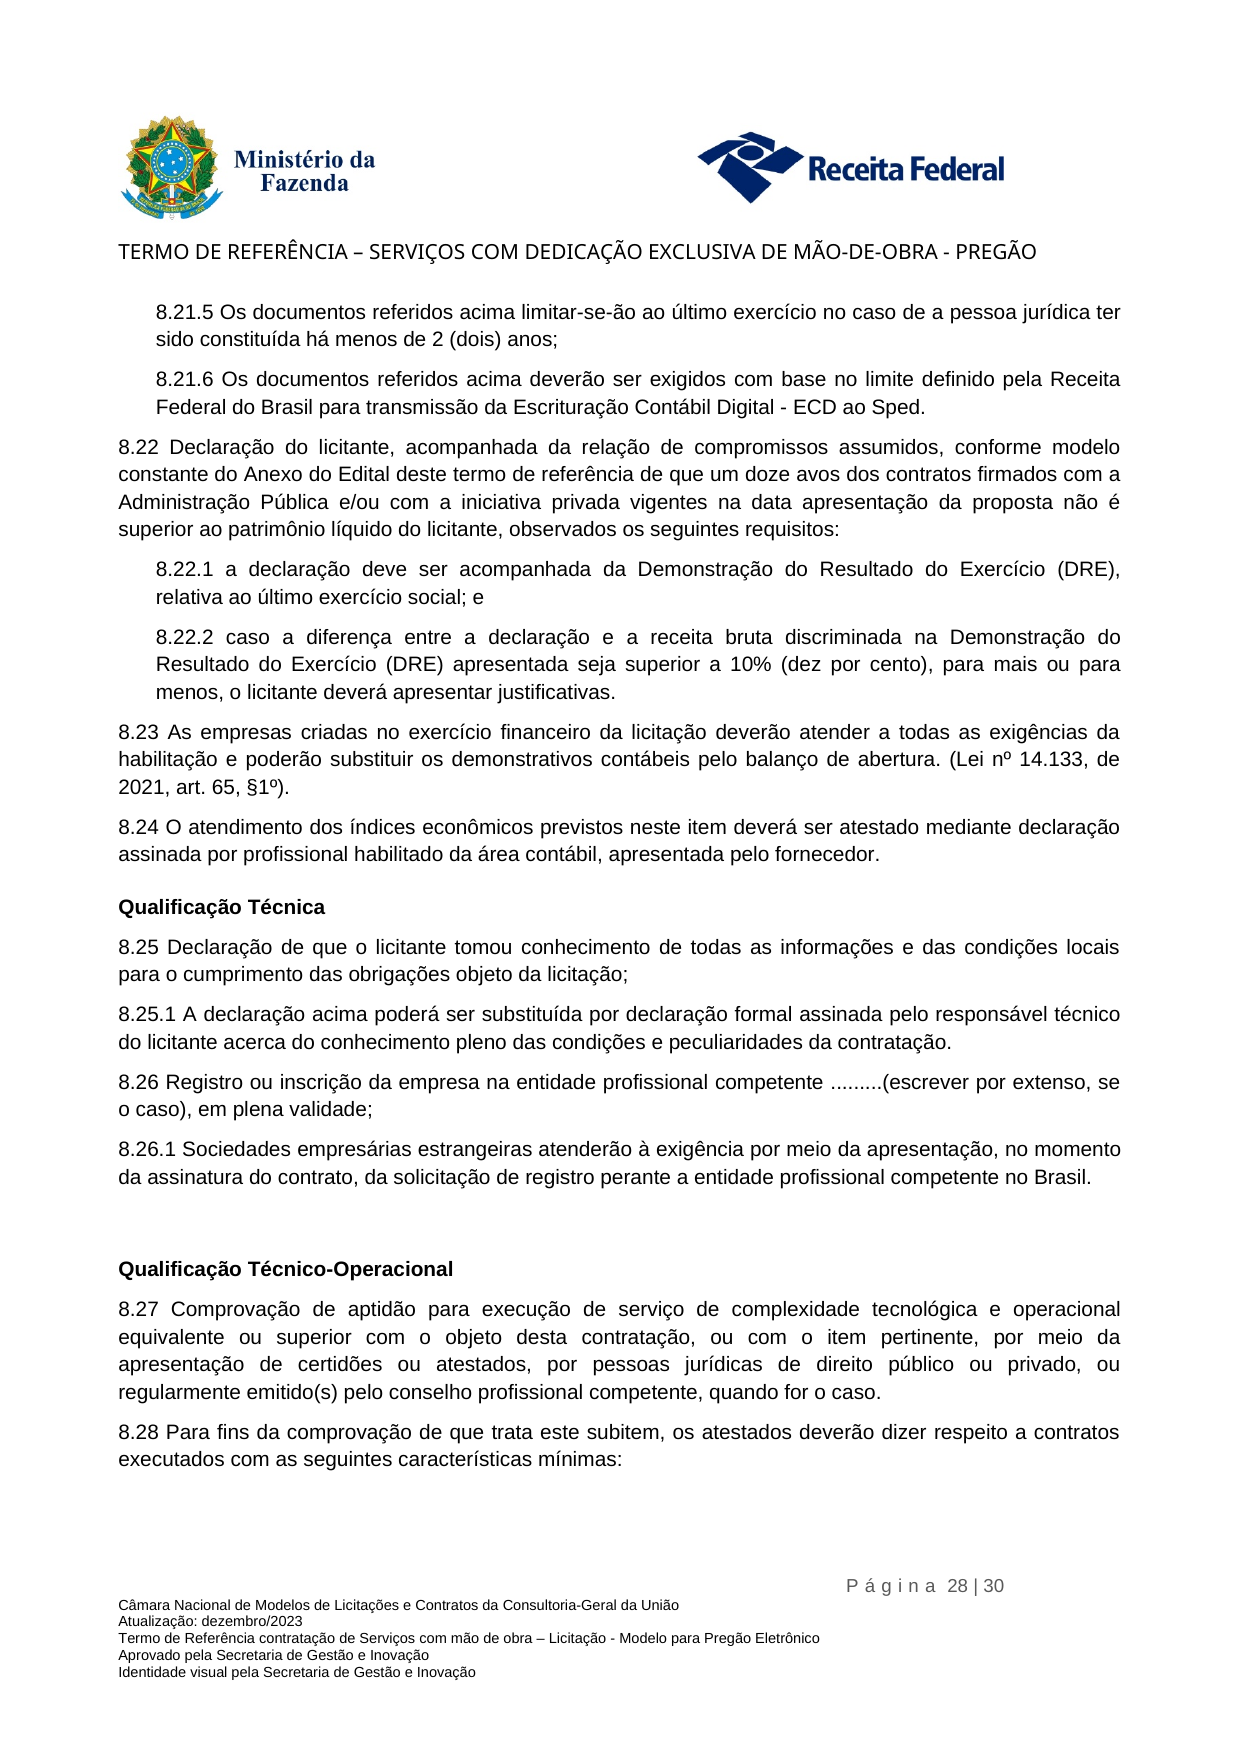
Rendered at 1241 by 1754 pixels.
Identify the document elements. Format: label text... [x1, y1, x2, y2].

text 8.27 Comprovação de aptidão para execução de serviço de complexidade tecnológica e operacional equivalente ou superior com o objeto desta contratação, ou com o item pertinente, por meio da apresentação de certidões ou atestados, por pessoas jurídicas de direito público ou privado, ou regularmente emitido(s) pelo conselho profissional competente, quando for o caso. [118, 1297, 1122, 1404]
text 8.26.1 Sociedades empresárias estrangeiras atenderão à exigência por meio da apresentação, no momento da assinatura do contrato, da solicitação de registro perante a entidade profissional competente no Brasil. [118, 1137, 1122, 1189]
text 8.21.5 Os documentos referidos acima limitar-se-ão ao último exercício no caso de a pessoa jurídica ter sido constituída há menos de 2 (dois) anos; [156, 300, 1122, 351]
text 8.22.2 caso a diferença entre a declaração e a receita bruta discriminada na Demonstração do Resultado do Exercício (DRE) apresentada seja superior a 10% (dez por cento), para mais ou para menos, o licitante deverá apresentar justificativas. [156, 625, 1122, 704]
text 8.26 Registro ou inscrição da empresa na entidade profissional competente .........(escrever por extenso, se o caso), em plena validade; [118, 1070, 1122, 1121]
text 8.24 O atendimento dos índices econômicos previstos neste item deverá ser atestado mediante declaração assinada por profissional habilitado da área contábil, apresentada pelo fornecedor. [118, 815, 1122, 866]
text 8.25.1 A declaração acima poderá ser substituída por declaração formal assinada pelo responsável técnico do licitante acerca do conhecimento pleno das condições e peculiaridades da contratação. [118, 1002, 1122, 1054]
text 8.23 As empresas criadas no exercício financeiro da licitação deverão atender a todas as exigências da habilitação e poderão substituir os demonstrativos contábeis pelo balanço de abertura. (Lei nº 14.133, de 2021, art. 65, §1º). [118, 720, 1122, 799]
picture [118, 101, 1004, 238]
text 8.25 Declaração de que o licitante tomou conhecimento de todas as informações e das condições locais para o cumprimento das obrigações objeto da licitação; [118, 935, 1122, 986]
text 8.21.6 Os documentos referidos acima deverão ser exigidos com base no limite definido pela Receita Federal do Brasil para transmissão da Escrituração Contábil Digital - ECD ao Sped. [156, 367, 1122, 419]
text Qualificação Técnico-Operacional [118, 1257, 1122, 1281]
text 8.22 Declaração do licitante, acompanhada da relação de compromissos assumidos, conforme modelo constante do Anexo do Edital deste termo de referência de que um doze avos dos contratos firmados com a Administração Pública e/ou com a iniciativa privada vigentes na data apresentação da proposta não é superior ao patrimônio líquido do licitante, observados os seguintes requisitos: [118, 435, 1122, 541]
text 8.22.1 a declaração deve ser acompanhada da Demonstração do Resultado do Exercício (DRE), relativa ao último exercício social; e [156, 557, 1122, 609]
text 8.28 Para fins da comprovação de que trata este subitem, os atestados deverão dizer respeito a contratos executados com as seguintes características mínimas: [118, 1420, 1122, 1471]
text Qualificação Técnica [118, 895, 1122, 919]
